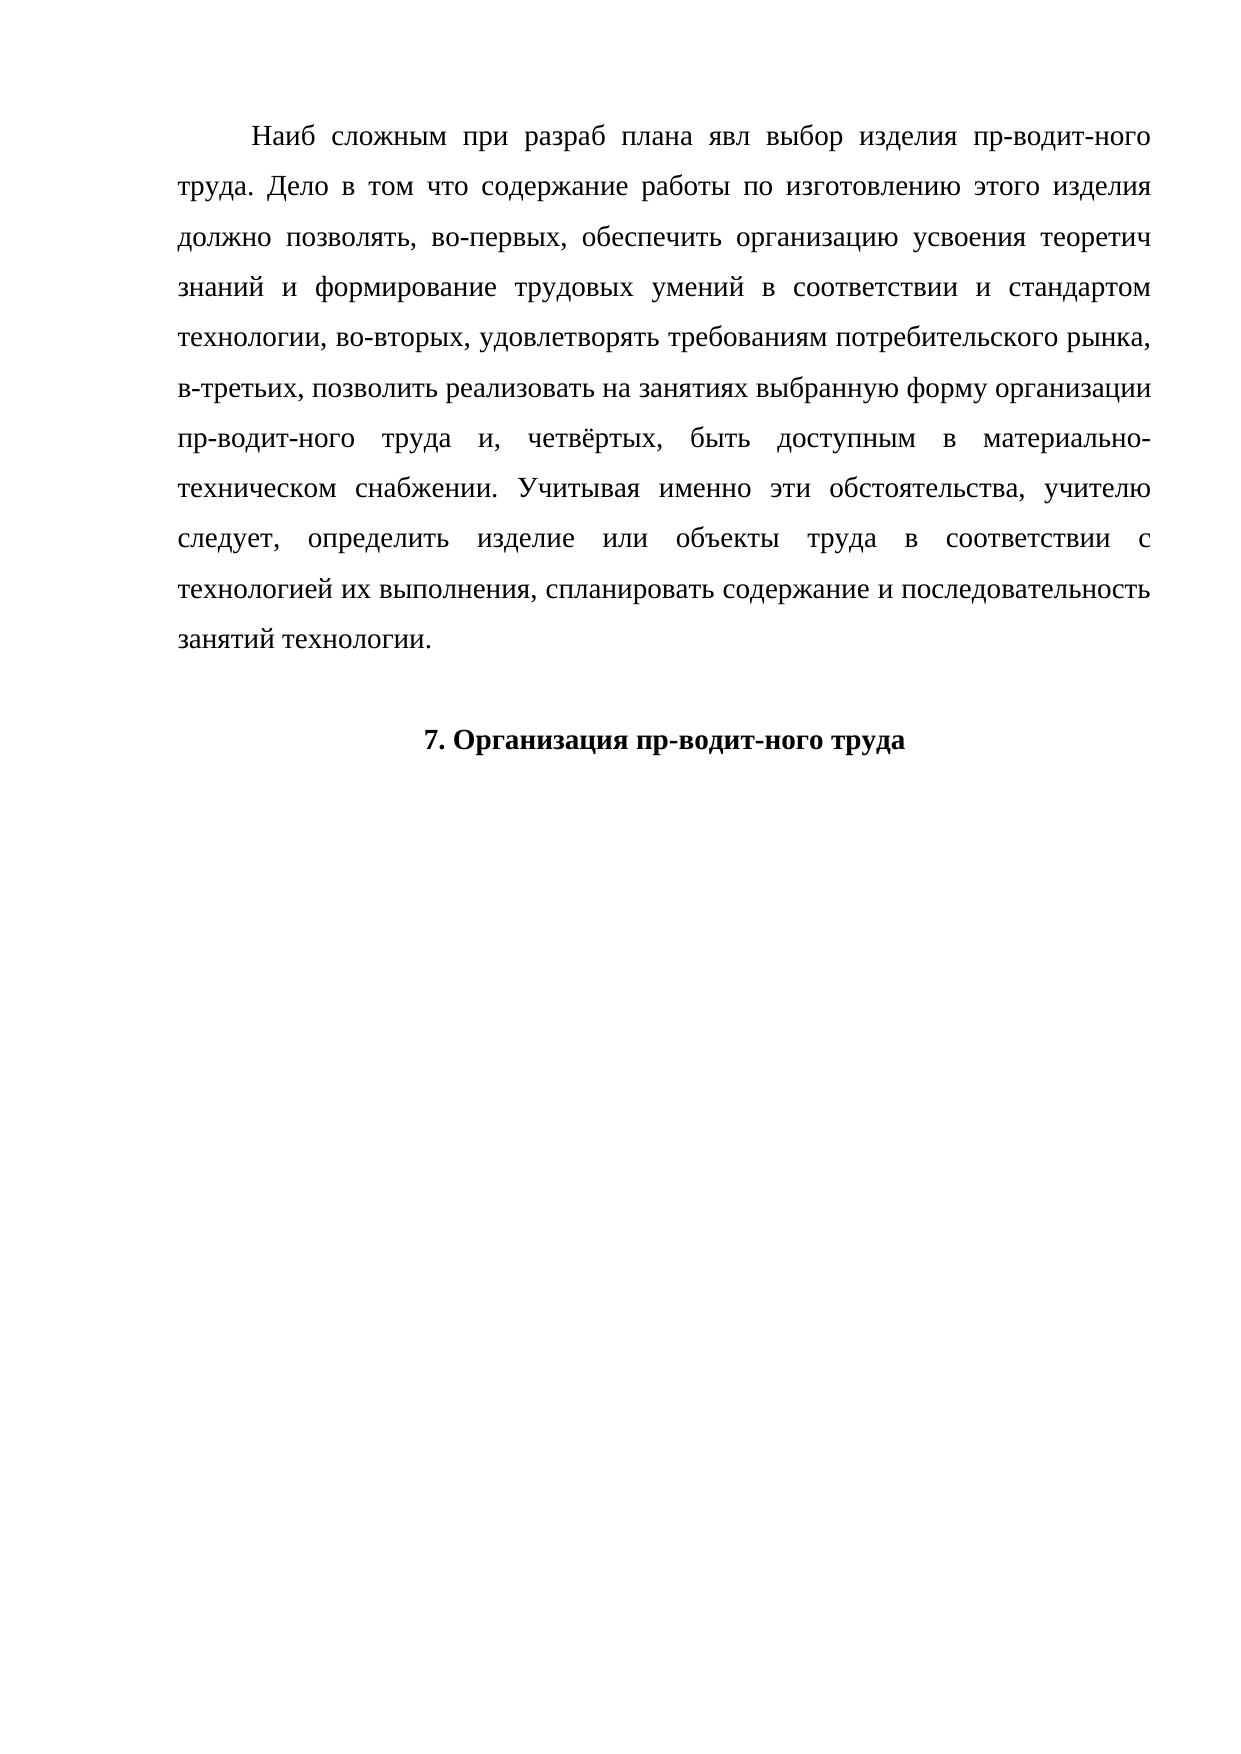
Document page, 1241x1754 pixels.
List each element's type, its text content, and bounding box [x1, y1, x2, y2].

text Наиб сложным при разраб плана явл выбор изделия пр-водит-ного труда. Дело в том что содержание работы по изготовлению этого изделия должно позволять, во-первых, обеспечить организацию усвоения теоретич знаний и формирование трудовых умений в соответствии и стандартом технологии, во-вторых, удовлетворять требованиям потребительского рынка, в-третьих, позволить реализовать на занятиях выбранную форму организации пр-водит-ного труда и, четвёртых, быть доступным в материально-техническом снабжении. Учитывая именно эти обстоятельства, учителю следует, определить изделие или объекты труда в соответствии с технологией их выполнения, спланировать содержание и последовательность занятий технологии. [177, 118, 1152, 655]
text 7. Организация пр-водит-ного труда [177, 722, 1152, 755]
